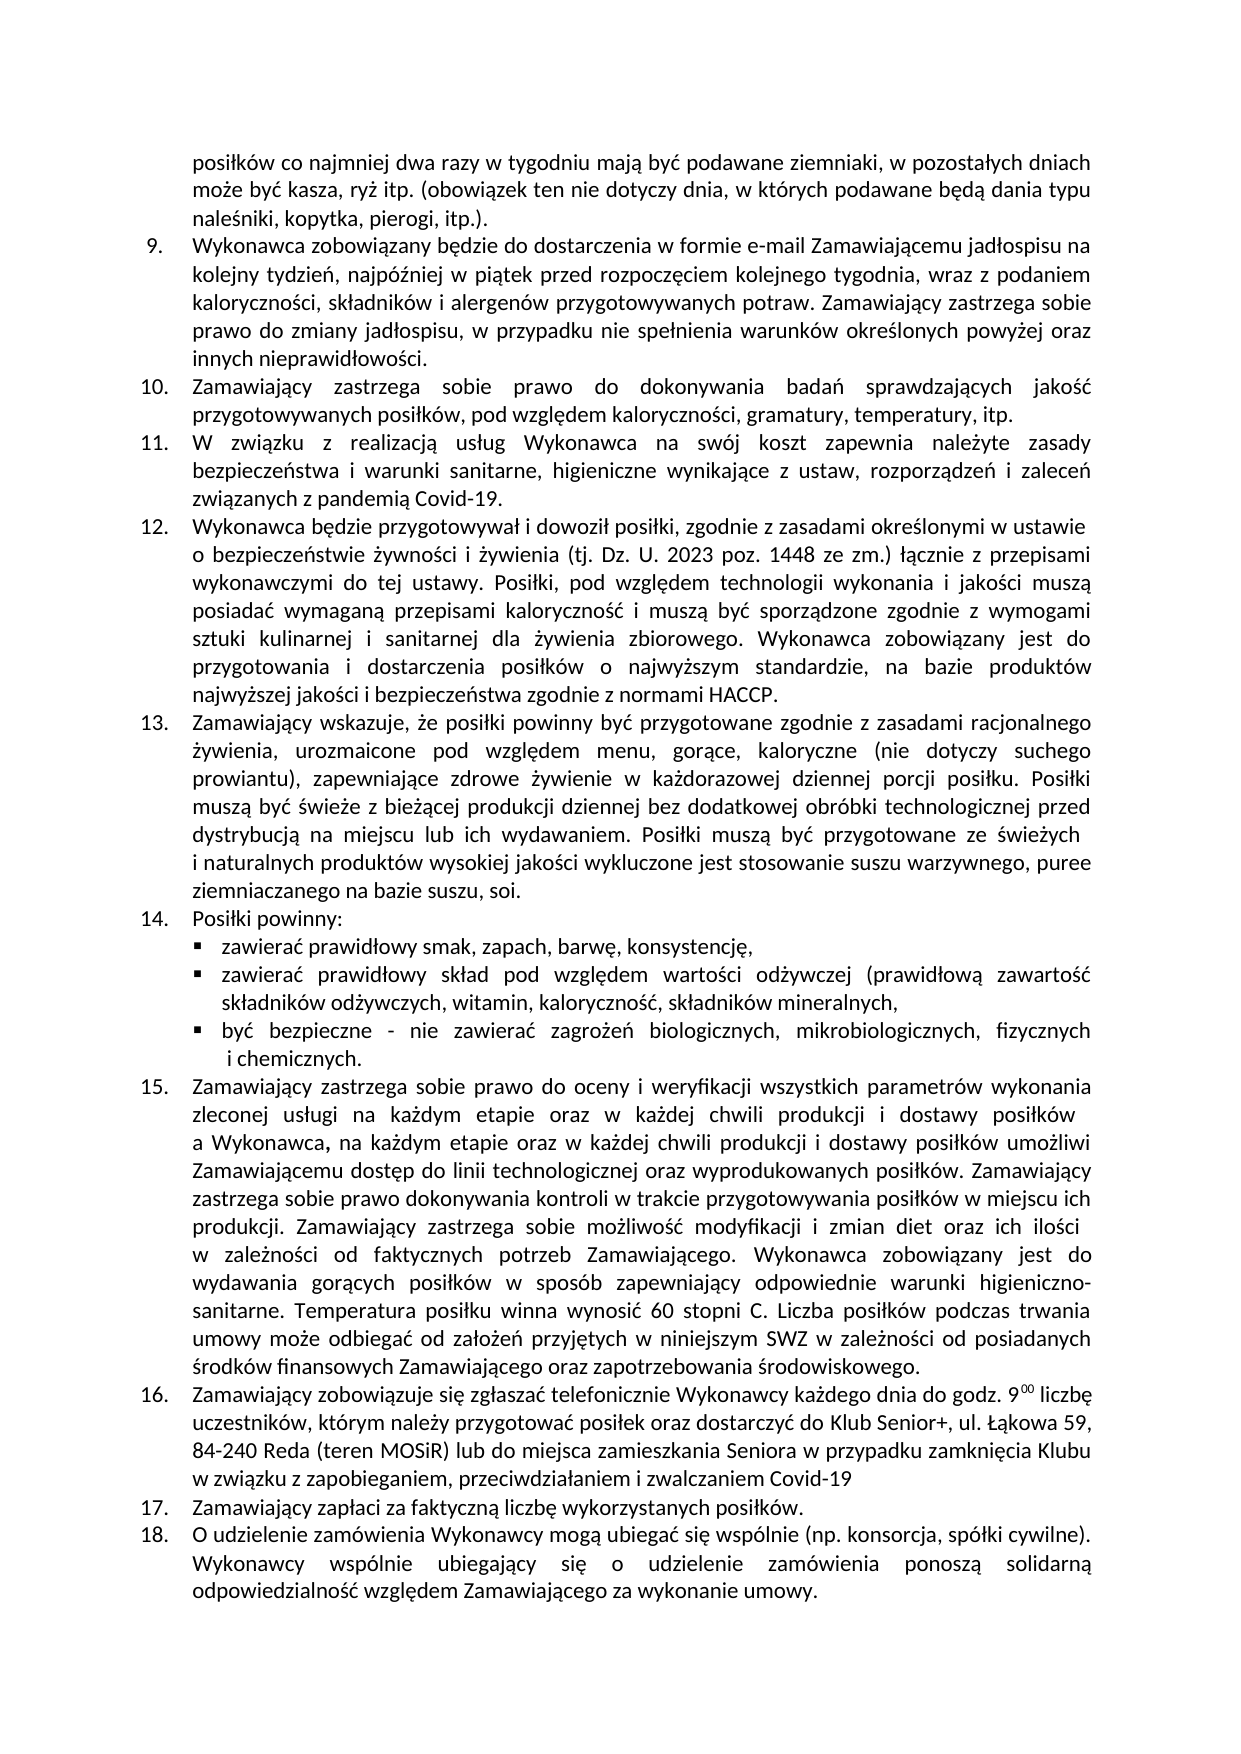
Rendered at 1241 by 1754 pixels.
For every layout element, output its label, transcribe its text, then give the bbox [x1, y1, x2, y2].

list Wykonawca będzie przygotowywał i dowoził posiłki, zgodnie z zasadami określonymi w ustawie o bezpieczeństwie żywności i żywienia (tj. Dz. U. 2023 poz. 1448 ze zm.) łącznie z przepisami wykonawczymi do tej ustawy. Posiłki, pod względem technologii wykonania i jakości muszą posiadać wymaganą przepisami kaloryczność i muszą być sporządzone zgodnie z wymogami sztuki kulinarnej i sanitarnej dla żywienia zbiorowego. Wykonawca zobowiązany jest do przygotowania i dostarczenia posiłków o najwyższym standardzie, na bazie produktów najwyższej jakości i bezpieczeństwa zgodnie z normami HACCP. [154, 512, 1093, 708]
list Posiłki powinny: [154, 904, 1093, 932]
list Zamawiający zastrzega sobie prawo do dokonywania badań sprawdzających jakość przygotowywanych posiłków, pod względem kaloryczności, gramatury, temperatury, itp. [154, 372, 1093, 428]
list zawierać prawidłowy smak, zapach, barwę, konsystencję, [192, 932, 1093, 960]
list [154, 148, 1093, 232]
list Zamawiający wskazuje, że posiłki powinny być przygotowane zgodnie z zasadami racjonalnego żywienia, urozmaicone pod względem menu, gorące, kaloryczne (nie dotyczy suchego prowiantu), zapewniające zdrowe żywienie w każdorazowej dziennej porcji posiłku. Posiłki muszą być świeże z bieżącej produkcji dziennej bez dodatkowej obróbki technologicznej przed dystrybucją na miejscu lub ich wydawaniem. Posiłki muszą być przygotowane ze świeżych i naturalnych produktów wysokiej jakości wykluczone jest stosowanie suszu warzywnego, puree ziemniaczanego na bazie suszu, soi. [154, 708, 1093, 904]
list zawierać prawidłowy skład pod względem wartości odżywczej (prawidłową zawartość składników odżywczych, witamin, kaloryczność, składników mineralnych, [192, 960, 1093, 1016]
list Zamawiający zastrzega sobie prawo do oceny i weryfikacji wszystkich parametrów wykonania zleconej usługi na każdym etapie oraz w każdej chwili produkcji i dostawy posiłków a Wykonawca, na każdym etapie oraz w każdej chwili produkcji i dostawy posiłków umożliwi Zamawiającemu dostęp do linii technologicznej oraz wyprodukowanych posiłków. Zamawiający zastrzega sobie prawo dokonywania kontroli w trakcie przygotowywania posiłków w miejscu ich produkcji. Zamawiający zastrzega sobie możliwość modyfikacji i zmian diet oraz ich ilości w zależności od faktycznych potrzeb Zamawiającego. Wykonawca zobowiązany jest do wydawania gorących posiłków w sposób zapewniający odpowiednie warunki higieniczno-sanitarne. Temperatura posiłku winna wynosić 60 stopni C. Liczba posiłków podczas trwania umowy może odbiegać od założeń przyjętych w niniejszym SWZ w zależności od posiadanych środków finansowych Zamawiającego oraz zapotrzebowania środowiskowego. [154, 1072, 1093, 1381]
list być bezpieczne - nie zawierać zagrożeń biologicznych, mikrobiologicznych, fizycznych i chemicznych. [192, 1016, 1093, 1072]
list Zamawiający zapłaci za faktyczną liczbę wykorzystanych posiłków. [154, 1493, 1093, 1521]
list W związku z realizacją usług Wykonawca na swój koszt zapewnia należyte zasady bezpieczeństwa i warunki sanitarne, higieniczne wynikające z ustaw, rozporządzeń i zaleceń związanych z pandemią Covid-19. [154, 428, 1093, 512]
list O udzielenie zamówienia Wykonawcy mogą ubiegać się wspólnie (np. konsorcja, spółki cywilne). Wykonawcy wspólnie ubiegający się o udzielenie zamówienia ponoszą solidarną odpowiedzialność względem Zamawiającego za wykonanie umowy. [154, 1521, 1093, 1605]
list Wykonawca zobowiązany będzie do dostarczenia w formie e-mail Zamawiającemu jadłospisu na kolejny tydzień, najpóźniej w piątek przed rozpoczęciem kolejnego tygodnia, wraz z podaniem kaloryczności, składników i alergenów przygotowywanych potraw. Zamawiający zastrzega sobie prawo do zmiany jadłospisu, w przypadku nie spełnienia warunków określonych powyżej oraz innych nieprawidłowości. [154, 232, 1093, 372]
list Zamawiający zobowiązuje się zgłaszać telefonicznie Wykonawcy każdego dnia do godz. 900 liczbę uczestników, którym należy przygotować posiłek oraz dostarczyć do Klub Senior+, ul. Łąkowa 59, 84-240 Reda (teren MOSiR) lub do miejsca zamieszkania Seniora w przypadku zamknięcia Klubu w związku z zapobieganiem, przeciwdziałaniem i zwalczaniem Covid-19 [154, 1381, 1093, 1493]
